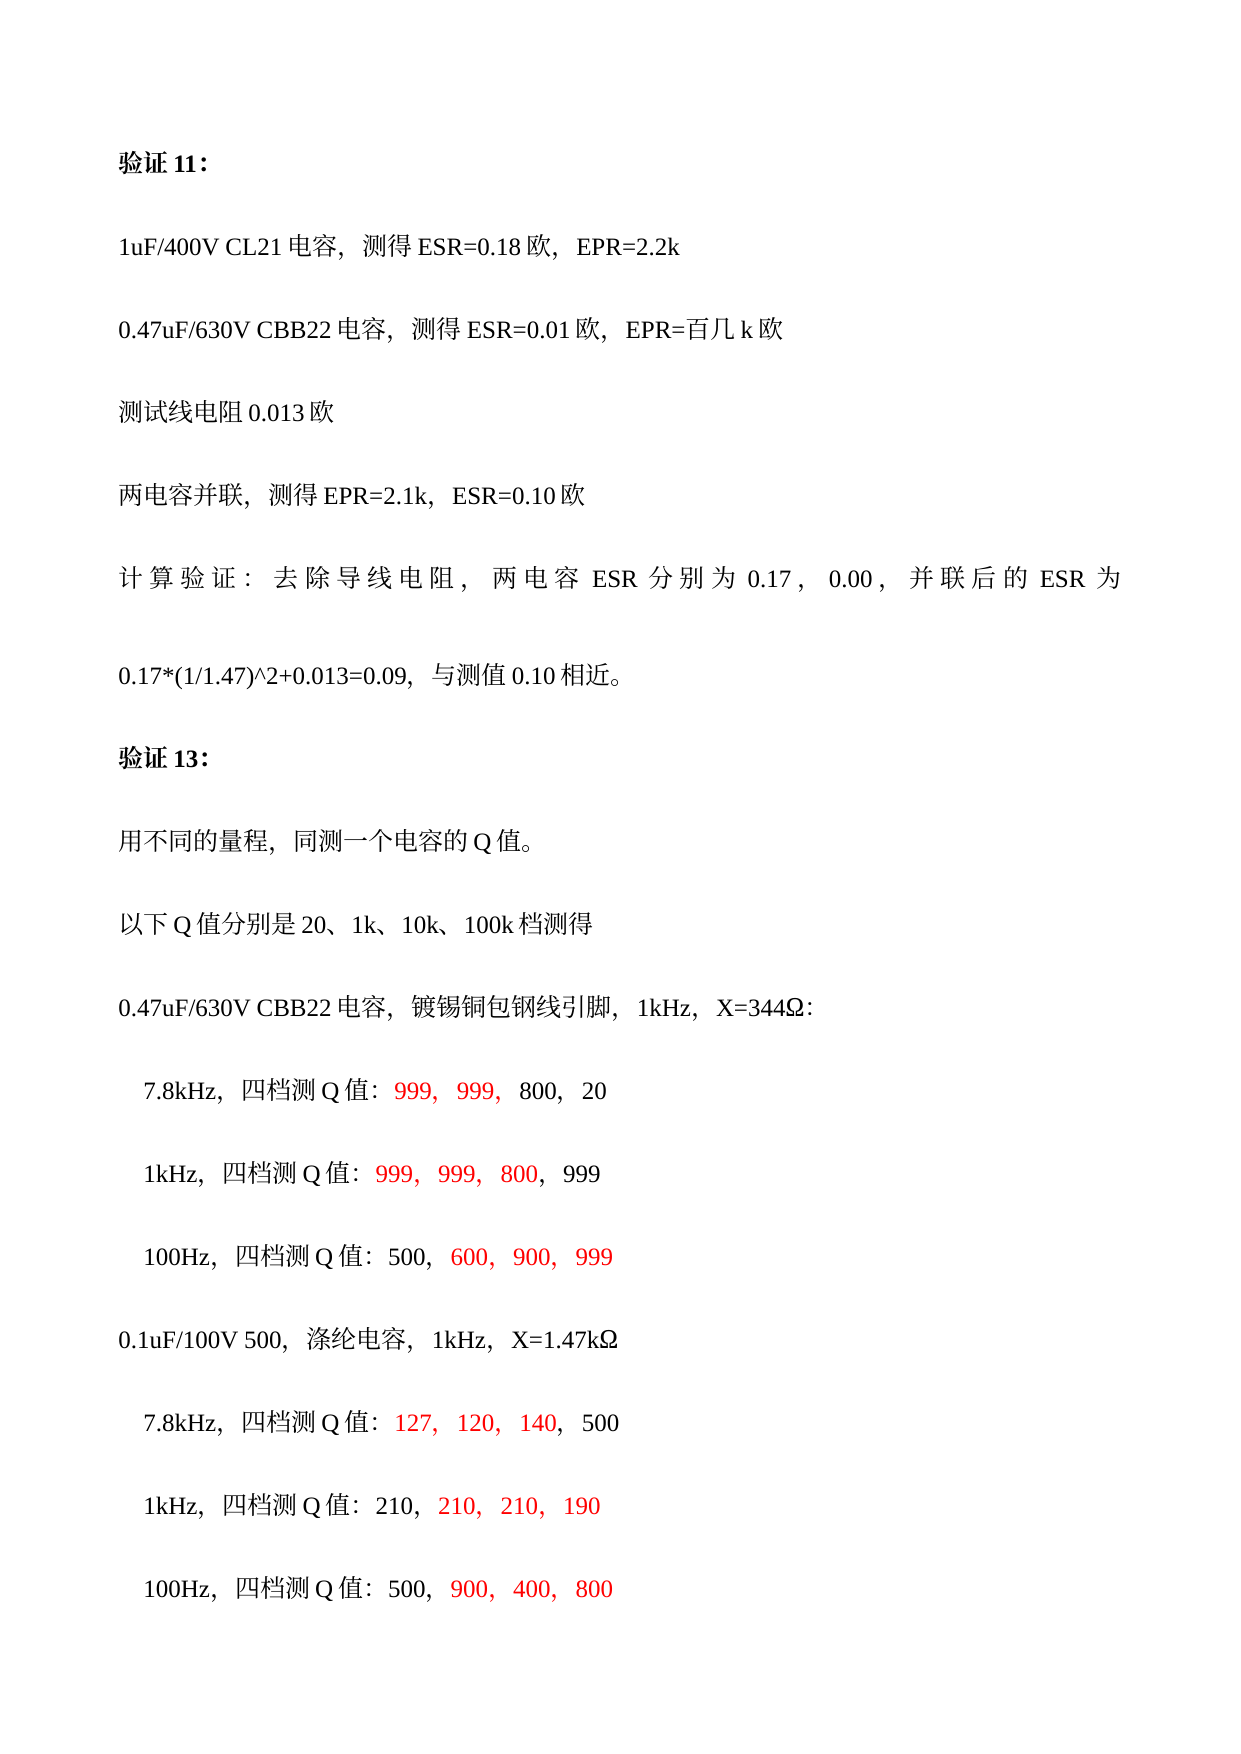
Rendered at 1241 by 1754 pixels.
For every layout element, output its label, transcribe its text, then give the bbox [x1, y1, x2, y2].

text 计算验证：去除导线电阻，两电容ESR分别为0.17，0.00，并联后的ESR为0.17*(1/1.47)^2+0.013=0.09，与测值0.10相近。 [118, 544, 1122, 707]
text 用不同的量程，同测一个电容的Q值。 [118, 807, 1122, 872]
text 1uF/400V CL21电容，测得ESR=0.18欧，EPR=2.2k [118, 212, 1122, 277]
text 100Hz，四档测Q值：500，600，900，999 [118, 1222, 1122, 1287]
text 测试线电阻0.013欧 [118, 378, 1122, 443]
text 验证11： [118, 129, 1122, 194]
text 以下Q值分别是20、1k、10k、100k档测得 [118, 890, 1122, 955]
text 0.47uF/630V CBB22电容，测得ESR=0.01欧，EPR=百几k欧 [118, 295, 1122, 360]
text 7.8kHz，四档测Q值：127，120，140，500 [118, 1388, 1122, 1453]
text 0.1uF/100V 500，涤纶电容，1kHz，X=1.47kΩ [118, 1305, 1122, 1370]
text 100Hz，四档测Q值：500，900，400，800 [118, 1554, 1122, 1619]
text 验证13： [118, 724, 1122, 789]
text 1kHz，四档测Q值：210，210，210，190 [118, 1471, 1122, 1536]
text 1kHz，四档测Q值：999，999，800，999 [118, 1139, 1122, 1204]
text 两电容并联，测得EPR=2.1k，ESR=0.10欧 [118, 461, 1122, 526]
text 0.47uF/630V CBB22电容，镀锡铜包钢线引脚，1kHz，X=344Ω： [118, 973, 1122, 1038]
text 7.8kHz，四档测Q值：999，999，800，20 [118, 1056, 1122, 1121]
